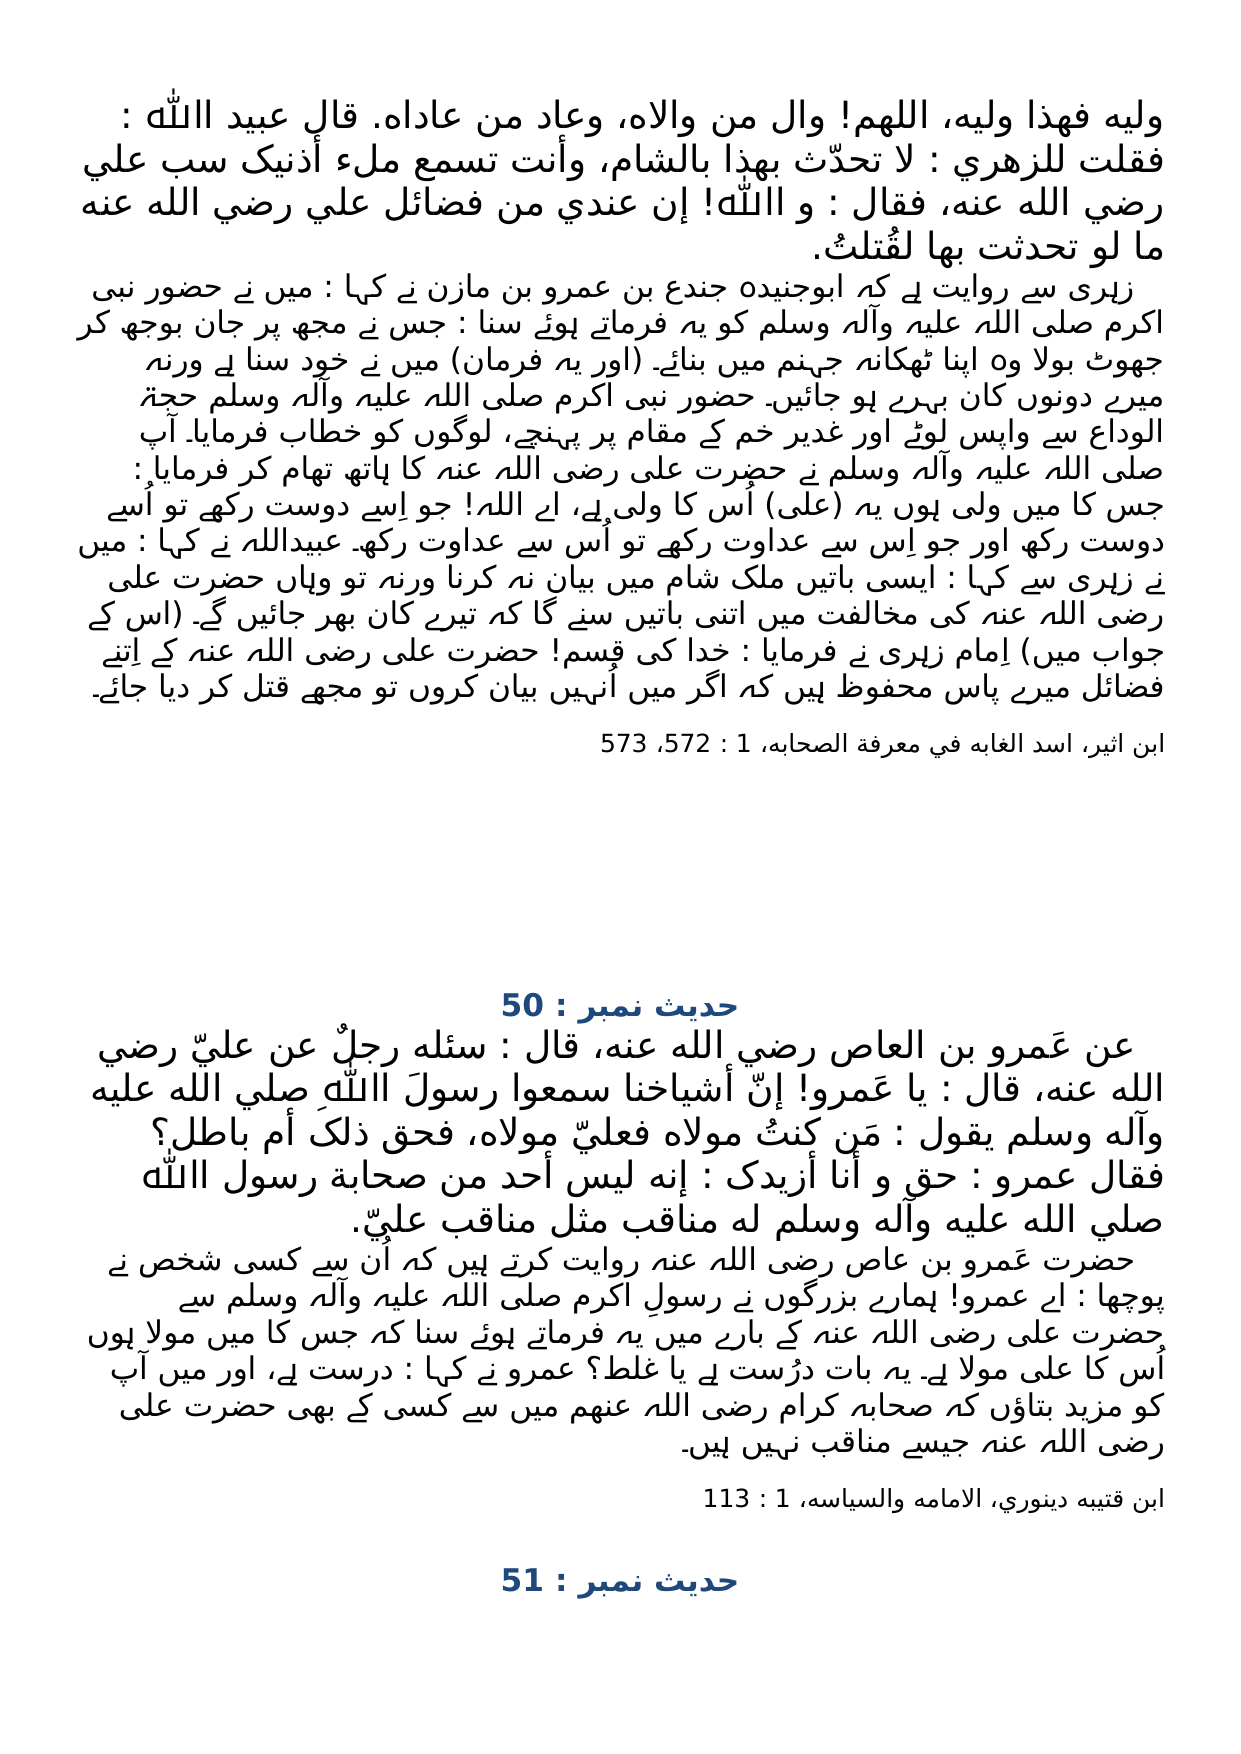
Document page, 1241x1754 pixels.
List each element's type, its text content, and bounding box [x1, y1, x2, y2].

text زہری سے روایت ہے کہ ابوجنیدہ جندع بن عمرو بن مازن نے کہا : میں نے حضور نبی اکرم صلی اللہ علیہ وآلہ وسلم کو یہ فرماتے ہوئے سنا : جس نے مجھ پر جان بوجھ کر جھوٹ بولا وہ اپنا ٹھکانہ جہنم میں بنائے۔ (اور یہ فرمان) میں نے خود سنا ہے ورنہ میرے دونوں کان بہرے ہو جائیں۔ حضور نبی اکرم صلی اللہ علیہ وآلہ وسلم حجۃ الوداع سے واپس لوٹے اور غدیر خم کے مقام پر پہنچے، لوگوں کو خطاب فرمایا۔ آپ صلی اللہ علیہ وآلہ وسلم نے حضرت علی رضی اللہ عنہ کا ہاتھ تھام کر فرمایا : جس کا میں ولی ہوں یہ (علی) اُس کا ولی ہے، اے اللہ! جو اِسے دوست رکھے تو اُسے دوست رکھ اور جو اِس سے عداوت رکھے تو اُس سے عداوت رکھ۔ عبیداللہ نے کہا : میں نے زہری سے کہا : ایسی باتیں ملک شام میں بیان نہ کرنا ورنہ تو وہاں حضرت علی رضی اللہ عنہ کی مخالفت میں اتنی باتیں سنے گا کہ تیرے کان بھر جائیں گے۔ (اس کے جواب میں) اِمام زہری نے فرمایا : خدا کی قسم! حضرت علی رضی اللہ عنہ کے اِتنے فضائل میرے پاس محفوظ ہیں کہ اگر میں اُنہیں بیان کروں تو مجھے قتل کر دیا جائے۔ [75, 268, 1165, 704]
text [75, 94, 1165, 268]
text عن عَمرو بن العاص رضي الله عنه، قال : سئله رجلٌ عن عليّ رضي الله عنه، قال : يا عَمرو! إنّ أشياخنا سمعوا رسولَ اﷲِ صلي الله عليه وآله وسلم يقول : مَن کنتُ مولاه فعليّ مولاه، فحق ذلک أم باطل؟ فقال عمرو : حق و أنا أزيدک : إنه ليس أحد من صحابة رسول اﷲ صلي الله عليه وآله وسلم له مناقب مثل مناقب عليّ. [75, 1023, 1165, 1241]
subtitle حدیث نمبر : 50 [75, 987, 1165, 1023]
text حضرت عَمرو بن عاص رضی اللہ عنہ روایت کرتے ہیں کہ اُن سے کسی شخص نے پوچھا : اے عمرو! ہمارے بزرگوں نے رسولِ اکرم صلی اللہ علیہ وآلہ وسلم سے حضرت علی رضی اللہ عنہ کے بارے میں یہ فرماتے ہوئے سنا کہ جس کا میں مولا ہوں اُس کا علی مولا ہے۔ یہ بات درُست ہے یا غلط؟ عمرو نے کہا : درست ہے، اور میں آپ کو مزید بتاؤں کہ صحابہ کرام رضی اللہ عنھم میں سے کسی کے بھی حضرت علی رضی اللہ عنہ جیسے مناقب نہیں ہیں۔ [75, 1241, 1165, 1459]
subtitle حدیث نمبر : 51 [75, 1562, 1165, 1598]
text ابن اثير، اسد الغابه في معرفة الصحابه، 1 : 572، 573 [75, 729, 1165, 759]
text ابن قتيبه دينوري، الامامه والسياسه، 1 : 113 [75, 1484, 1165, 1514]
